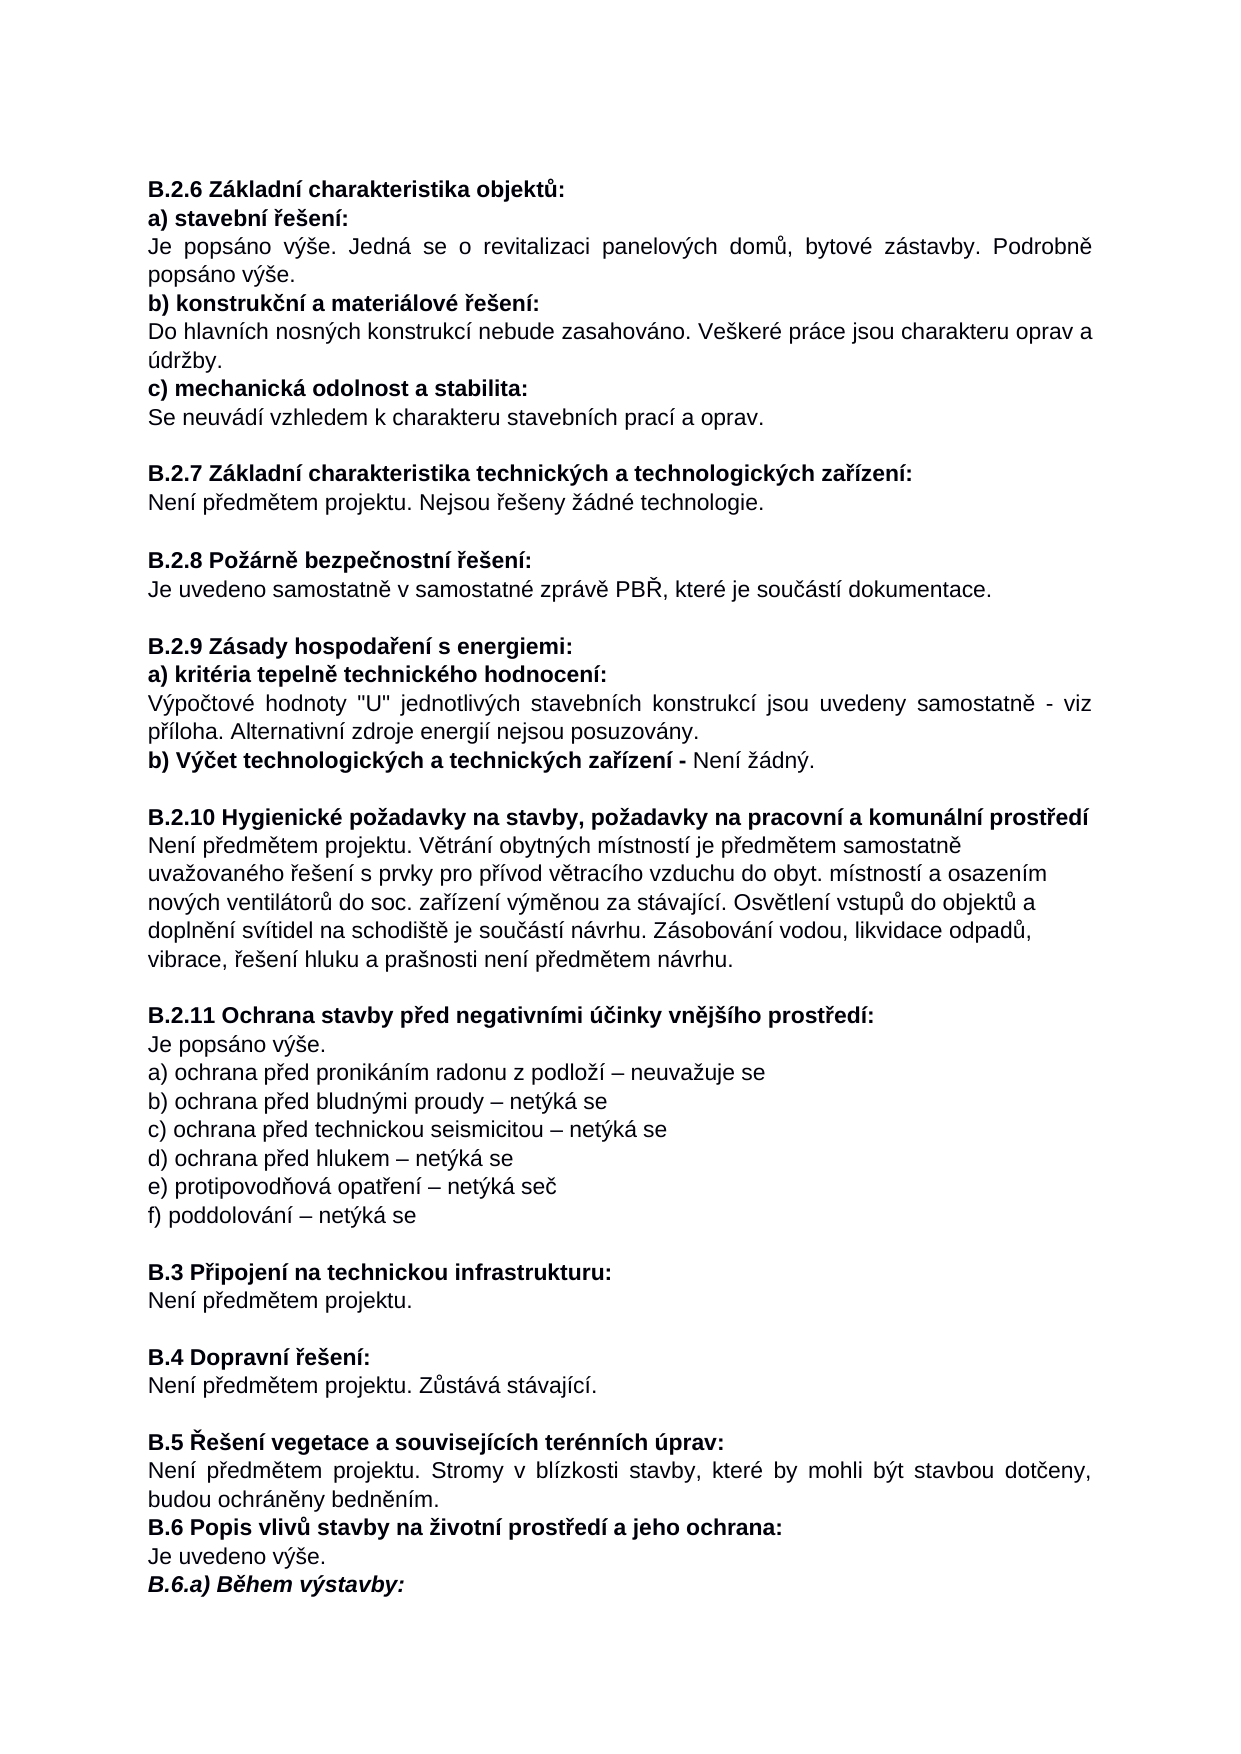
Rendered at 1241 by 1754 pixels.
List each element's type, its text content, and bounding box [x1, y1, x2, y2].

text Je uvedeno výše. [148, 1543, 1093, 1569]
text b) ochrana před bludnými proudy – netýká se [148, 1088, 1093, 1114]
text B.4 Dopravní řešení: [148, 1344, 1093, 1370]
text a) kritéria tepelně technického hodnocení: [148, 661, 1093, 688]
text Je uvedeno samostatně v samostatné zprávě PBŘ, které je součástí dokumentace. [148, 576, 1093, 602]
text B.2.6 Základní charakteristika objektů: [148, 176, 1093, 202]
text c) mechanická odolnost a stabilita: [148, 375, 1093, 401]
text B.6.a) Během výstavby: [148, 1571, 1093, 1598]
text Výpočtové hodnoty "U" jednotlivých stavebních konstrukcí jsou uvedeny samostatně - viz příloha. Alternativní zdroje energií nejsou posuzovány. [148, 690, 1093, 744]
text B.2.10 Hygienické požadavky na stavby, požadavky na pracovní a komunální prostředí [148, 803, 1093, 830]
text B.5 Řešení vegetace a souvisejících terénních úprav: [148, 1429, 1093, 1455]
text B.2.9 Zásady hospodaření s energiemi: [148, 633, 1093, 659]
text B.2.7 Základní charakteristika technických a technologických zařízení: [148, 460, 1093, 487]
text B.6 Popis vlivů stavby na životní prostředí a jeho ochrana: [148, 1514, 1093, 1541]
text f) poddolování – netýká se [148, 1202, 1093, 1228]
text Není předmětem projektu. Větrání obytných místností je předmětem samostatně uvažovaného řešení s prvky pro přívod větracího vzduchu do obyt. místností a osazením nových ventilátorů do soc. zařízení výměnou za stávající. Osvětlení vstupů do objektů a doplnění svítidel na schodiště je součástí návrhu. Zásobování vodou, likvidace odpadů, vibrace, řešení hluku a prašnosti není předmětem návrhu. [148, 832, 1093, 972]
text Do hlavních nosných konstrukcí nebude zasahováno. Veškeré práce jsou charakteru oprav a údržby. [148, 318, 1093, 373]
text b) konstrukční a materiálové řešení: [148, 290, 1093, 316]
text Je popsáno výše. [148, 1031, 1093, 1057]
text Se neuvádí vzhledem k charakteru stavebních prací a oprav. [148, 403, 1093, 430]
text e) protipovodňová opatření – netýká seč [148, 1173, 1093, 1199]
text B.3 Připojení na technickou infrastrukturu: [148, 1258, 1093, 1285]
text a) ochrana před pronikáním radonu z podloží – neuvažuje se [148, 1059, 1093, 1086]
text b) Výčet technologických a technických zařízení - Není žádný. [148, 747, 1093, 773]
text Není předmětem projektu. [148, 1287, 1093, 1313]
text B.2.11 Ochrana stavby před negativními účinky vnějšího prostředí: [148, 1002, 1093, 1029]
text Není předmětem projektu. Zůstává stávající. [148, 1372, 1093, 1398]
text Není předmětem projektu. Nejsou řešeny žádné technologie. [148, 489, 1093, 515]
text d) ochrana před hlukem – netýká se [148, 1145, 1093, 1171]
text B.2.8 Požárně bezpečnostní řešení: [148, 547, 1093, 574]
text c) ochrana před technickou seismicitou – netýká se [148, 1116, 1093, 1143]
text a) stavební řešení: [148, 204, 1093, 231]
text Je popsáno výše. Jedná se o revitalizaci panelových domů, bytové zástavby. Podrobně popsáno výše. [148, 233, 1093, 288]
text Není předmětem projektu. Stromy v blízkosti stavby, které by mohli být stavbou dotčeny, budou ochráněny bedněním. [148, 1457, 1093, 1512]
